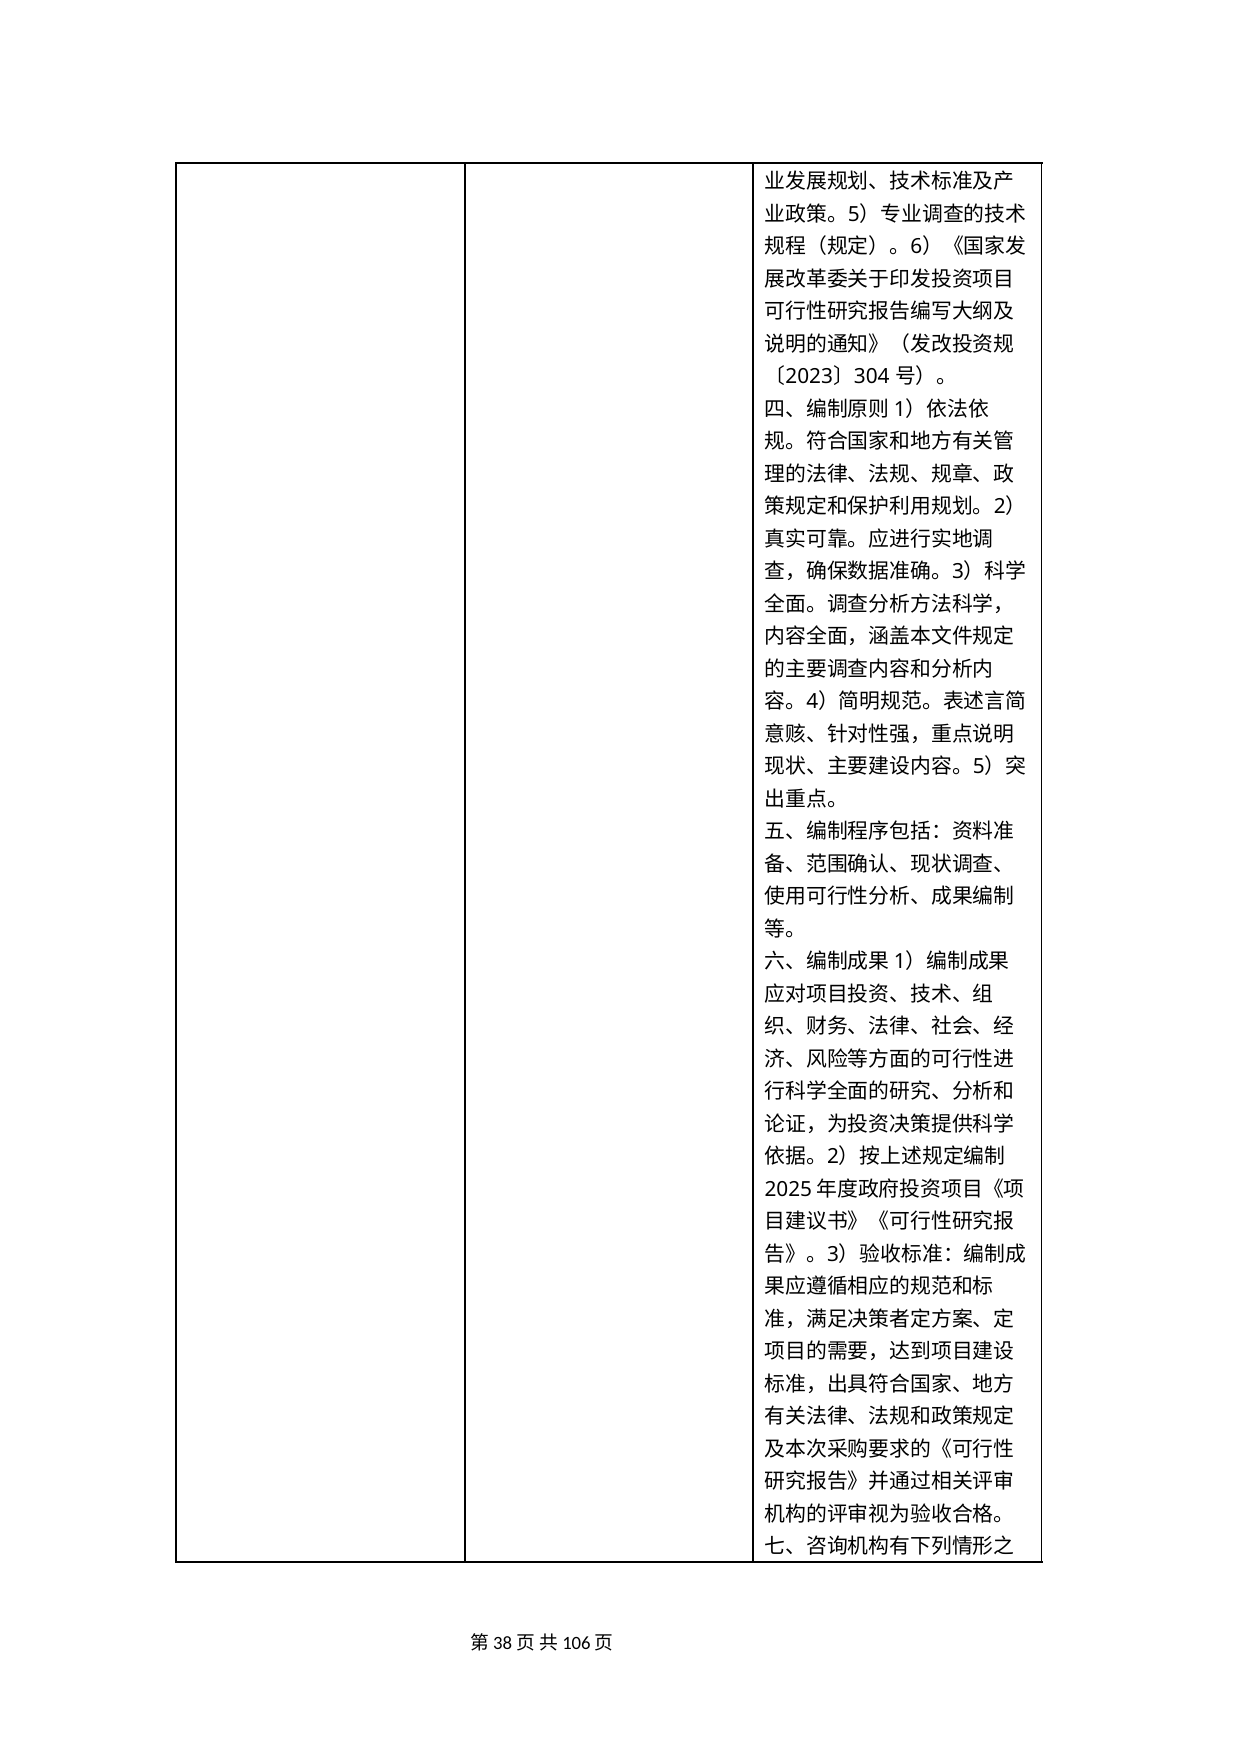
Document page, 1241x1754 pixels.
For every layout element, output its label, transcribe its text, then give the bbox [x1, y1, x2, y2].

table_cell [754, 164, 1041, 1561]
table_cell [466, 164, 752, 1561]
table_cell 1 [177, 164, 464, 1561]
